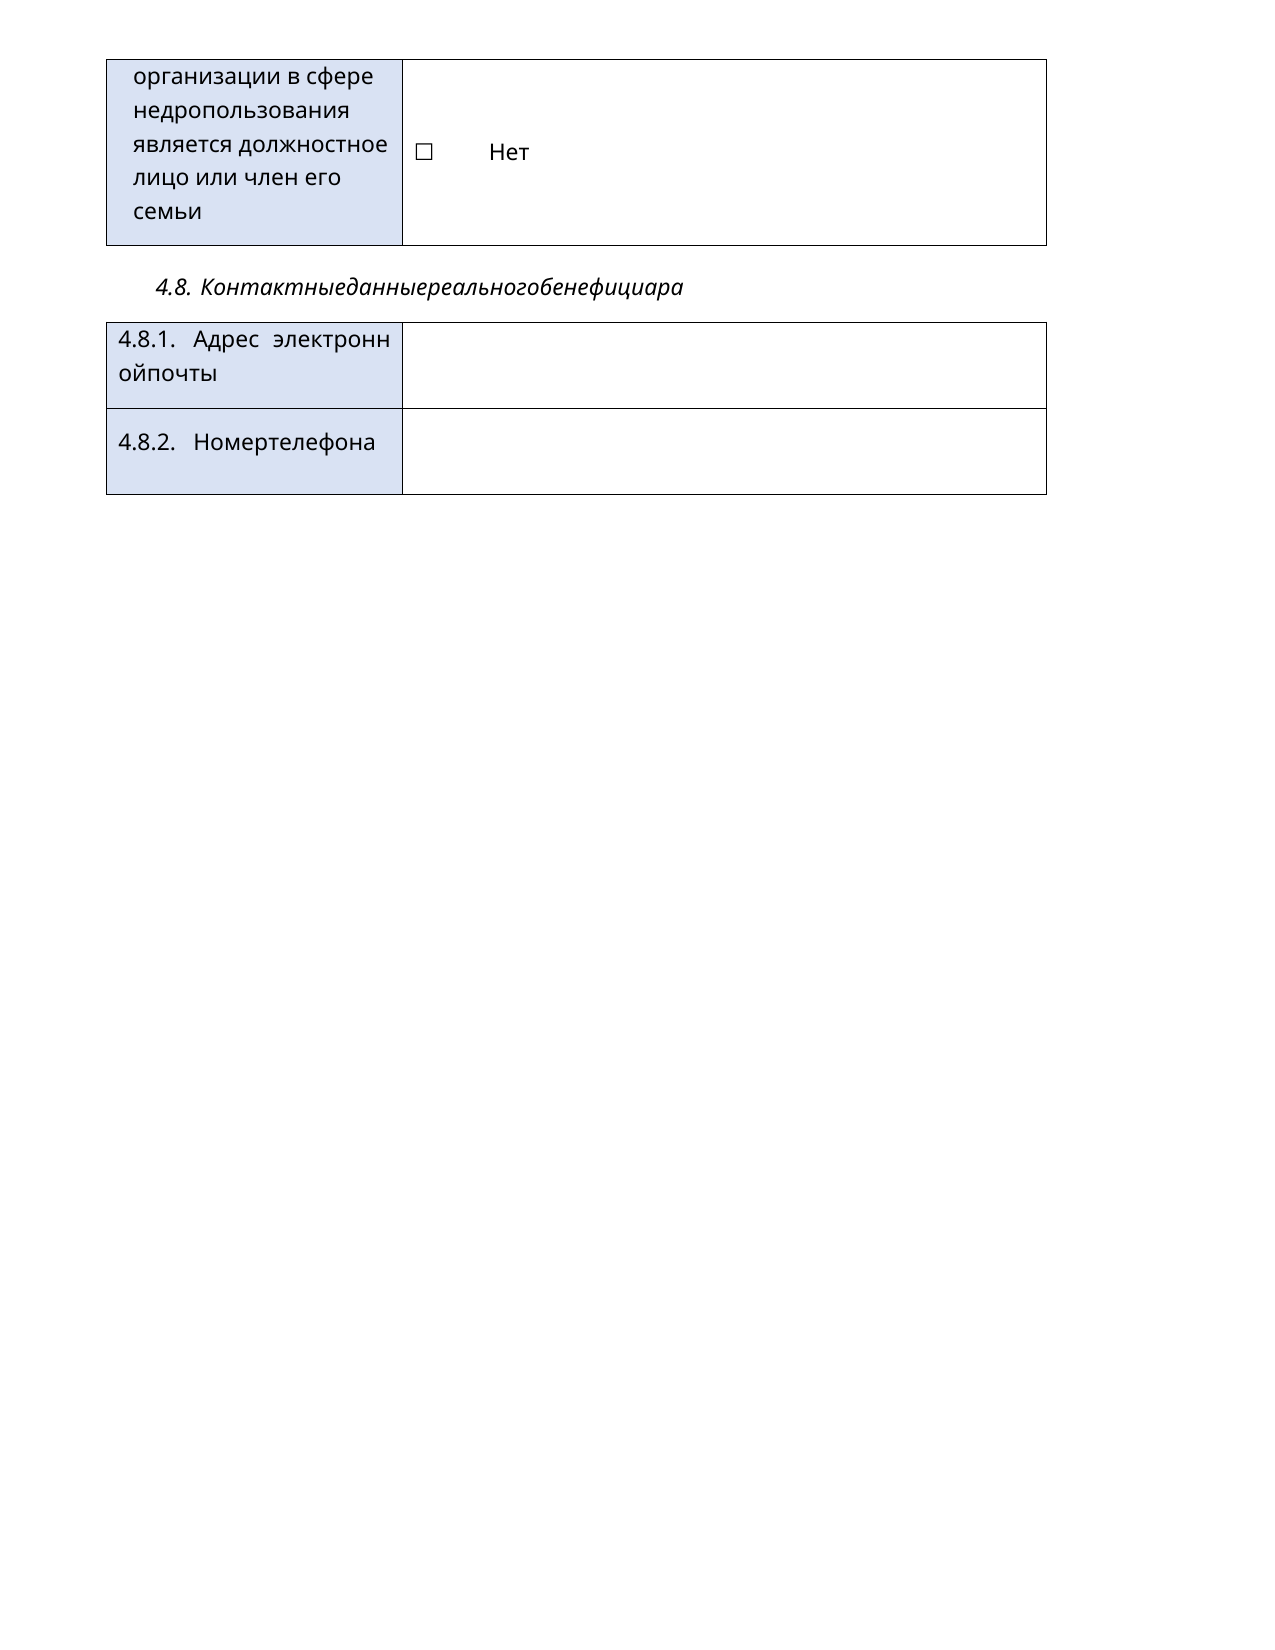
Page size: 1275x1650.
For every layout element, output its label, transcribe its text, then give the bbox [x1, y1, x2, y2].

table_cell [403, 409, 1046, 494]
table_header Адрес электроннойпочты [107, 323, 402, 408]
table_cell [107, 60, 402, 245]
table_header [403, 323, 1046, 408]
list Контактныеданныереальногобенефициара [155, 271, 1211, 302]
table_cell Номертелефона [107, 409, 402, 494]
table_cell ☐ Да ☐ Нет [403, 60, 1046, 245]
